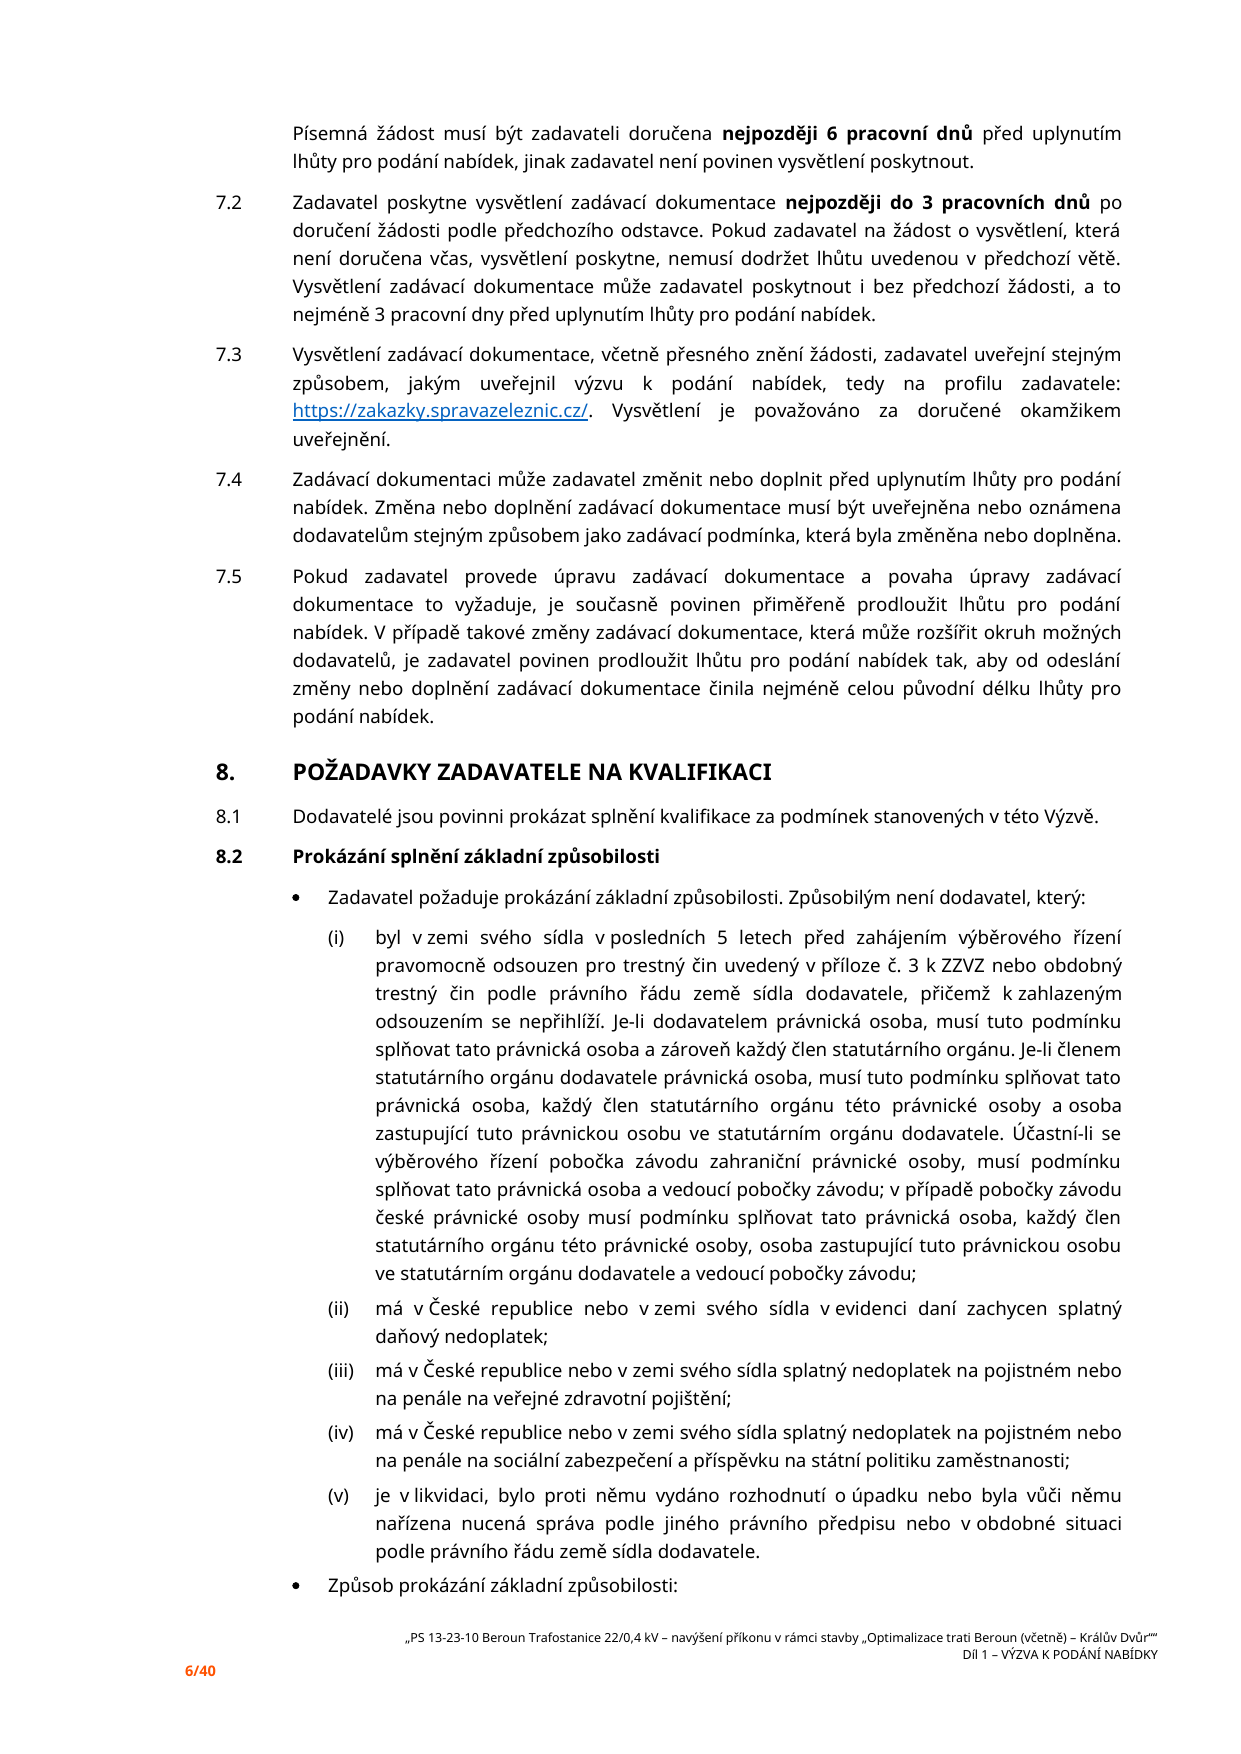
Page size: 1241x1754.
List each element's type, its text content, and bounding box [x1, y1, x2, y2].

text Způsob prokázání základní způsobilosti: [292, 1572, 1122, 1598]
text Dodavatelé jsou povinni prokázat splnění kvalifikace za podmínek stanovených v této Výzvě. [216, 803, 1122, 828]
text má v České republice nebo v zemi svého sídla v evidenci daní zachycen splatný daňový nedoplatek; [328, 1295, 1122, 1348]
text byl v zemi svého sídla v posledních 5 letech před zahájením výběrového řízení pravomocně odsouzen pro trestný čin uvedený v příloze č. 3 k ZZVZ nebo obdobný trestný čin podle právního řádu země sídla dodavatele, přičemž k zahlazeným odsouzením se nepřihlíží. Je-li dodavatelem právnická osoba, musí tuto podmínku splňovat tato právnická osoba a zároveň každý člen statutárního orgánu. Je-li členem statutárního orgánu dodavatele právnická osoba, musí tuto podmínku splňovat tato právnická osoba, každý člen statutárního orgánu této právnické osoby a osoba zastupující tuto právnickou osobu ve statutárním orgánu dodavatele. Účastní-li se výběrového řízení pobočka závodu zahraniční právnické osoby, musí podmínku splňovat tato právnická osoba a vedoucí pobočky závodu; v případě pobočky závodu české právnické osoby musí podmínku splňovat tato právnická osoba, každý člen statutárního orgánu této právnické osoby, osoba zastupující tuto právnickou osobu ve statutárním orgánu dodavatele a vedoucí pobočky závodu; [328, 924, 1122, 1286]
text je v likvidaci, bylo proti němu vydáno rozhodnutí o úpadku nebo byla vůči němu nařízena nucená správa podle jiného právního předpisu nebo v obdobné situaci podle právního řádu země sídla dodavatele. [328, 1482, 1122, 1563]
text Zadavatel požaduje prokázání základní způsobilosti. Způsobilým není dodavatel, který: [292, 884, 1122, 909]
text má v České republice nebo v zemi svého sídla splatný nedoplatek na pojistném nebo na penále na sociální zabezpečení a příspěvku na státní politiku zaměstnanosti; [328, 1419, 1122, 1473]
text Prokázání splnění základní způsobilosti [216, 843, 1122, 869]
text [216, 121, 1122, 174]
text POŽADAVKY ZADAVATELE NA KVALIFIKACI [216, 756, 1122, 787]
text má v České republice nebo v zemi svého sídla splatný nedoplatek na pojistném nebo na penále na veřejné zdravotní pojištění; [328, 1357, 1122, 1411]
text Pokud zadavatel provede úpravu zadávací dokumentace a povaha úpravy zadávací dokumentace to vyžaduje, je současně povinen přiměřeně prodloužit lhůtu pro podání nabídek. V případě takové změny zadávací dokumentace, která může rozšířit okruh možných dodavatelů, je zadavatel povinen prodloužit lhůtu pro podání nabídek tak, aby od odeslání změny nebo doplnění zadávací dokumentace činila nejméně celou původní délku lhůty pro podání nabídek. [216, 563, 1122, 728]
text Zadávací dokumentaci může zadavatel změnit nebo doplnit před uplynutím lhůty pro podání nabídek. Změna nebo doplnění zadávací dokumentace musí být uveřejněna nebo oznámena dodavatelům stejným způsobem jako zadávací podmínka, která byla změněna nebo doplněna. [216, 466, 1122, 548]
text Vysvětlení zadávací dokumentace, včetně přesného znění žádosti, zadavatel uveřejní stejným způsobem, jakým uveřejnil výzvu k podání nabídek, tedy na profilu zadavatele: https://zakazky.spravazeleznic.cz/. Vysvětlení je považováno za doručené okamžikem uveřejnění. [216, 342, 1122, 451]
text Zadavatel poskytne vysvětlení zadávací dokumentace nejpozději do 3 pracovních dnů po doručení žádosti podle předchozího odstavce. Pokud zadavatel na žádost o vysvětlení, která není doručena včas, vysvětlení poskytne, nemusí dodržet lhůtu uvedenou v předchozí větě. Vysvětlení zadávací dokumentace může zadavatel poskytnout i bez předchozí žádosti, a to nejméně 3 pracovní dny před uplynutím lhůty pro podání nabídek. [216, 189, 1122, 327]
